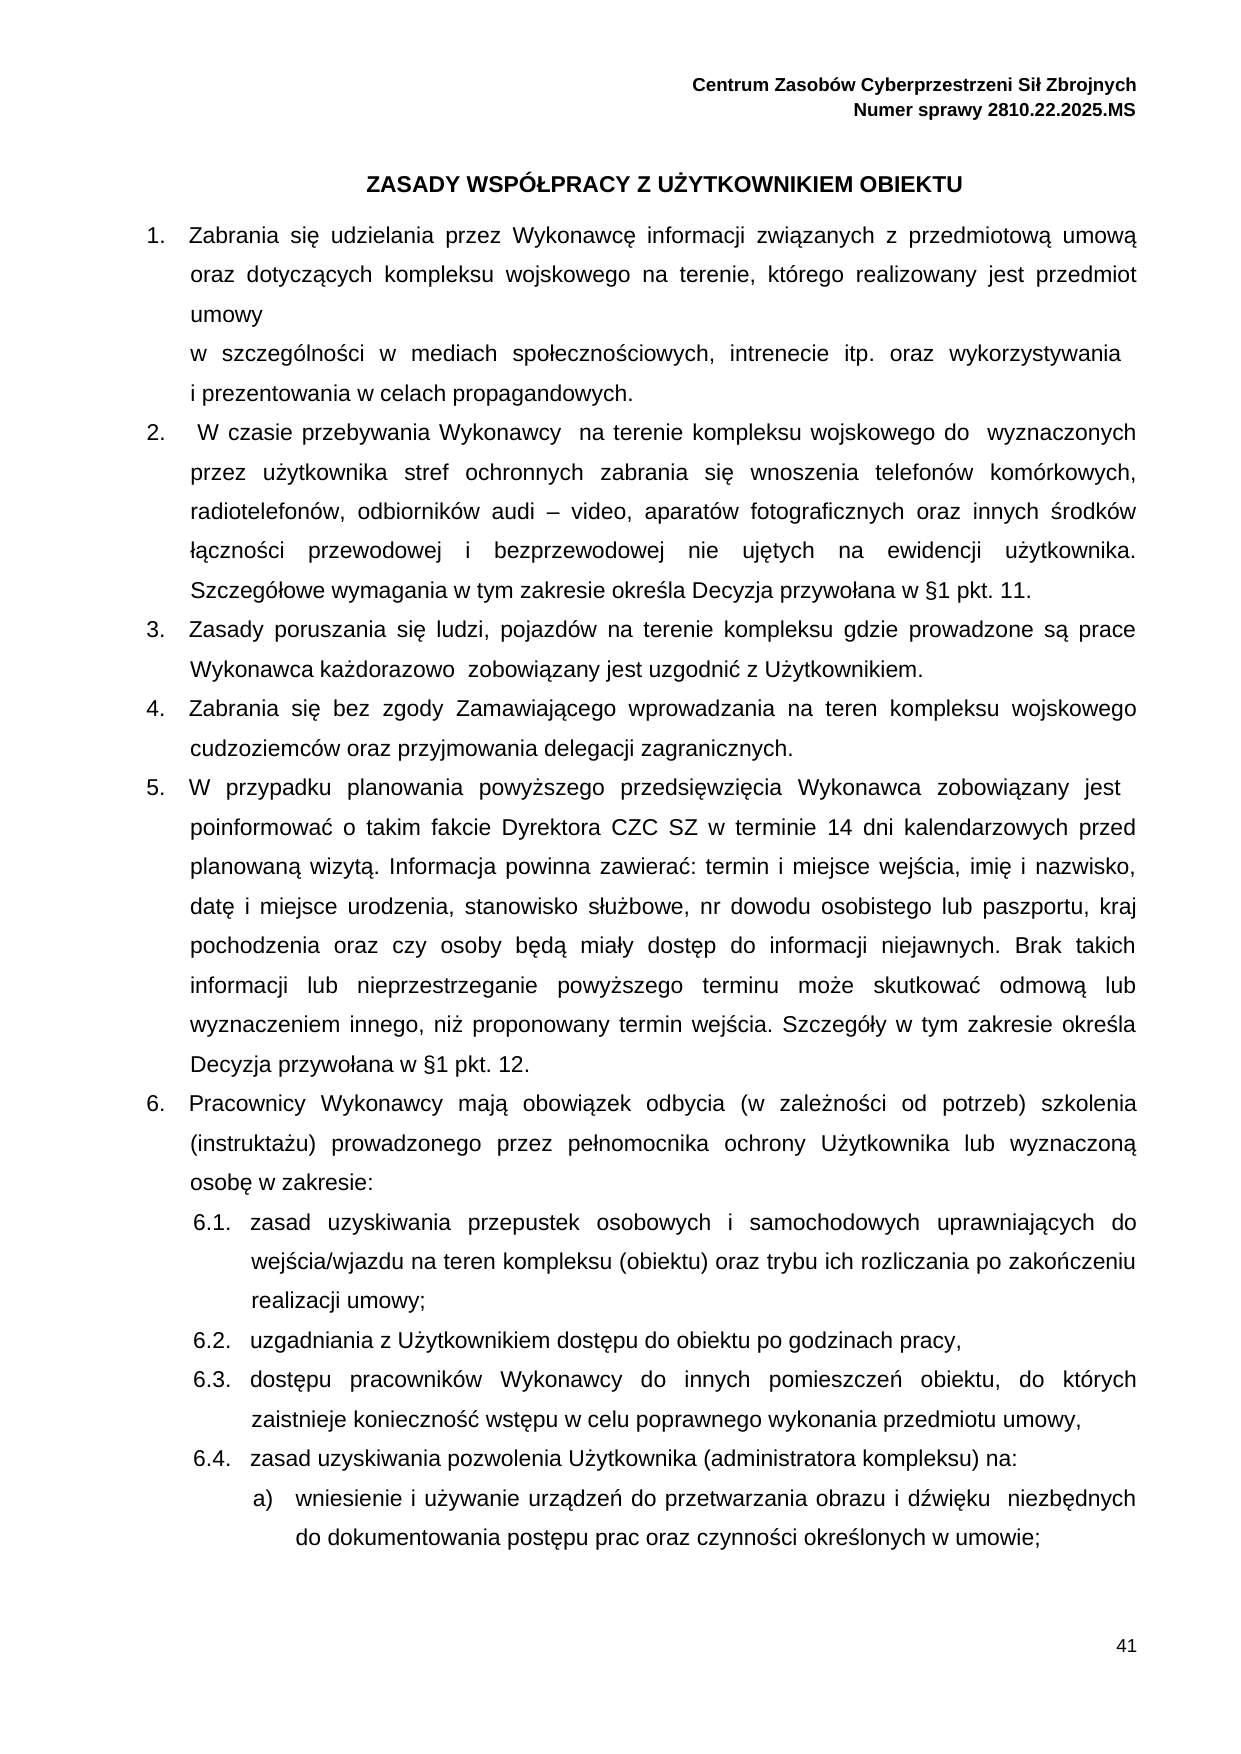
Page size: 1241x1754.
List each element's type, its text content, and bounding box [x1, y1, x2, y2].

text 6.1. zasad uzyskiwania przepustek osobowych i samochodowych uprawniających do wejścia/wjazdu na teren kompleksu (obiektu) oraz trybu ich rozliczania po zakończeniu realizacji umowy; [193, 1208, 1137, 1314]
text 5. W przypadku planowania powyższego przedsięwzięcia Wykonawca zobowiązany jest poinformować o takim fakcie Dyrektora CZC SZ w terminie 14 dni kalendarzowych przed planowaną wizytą. Informacja powinna zawierać: termin i miejsce wejścia, imię i nazwisko, datę i miejsce urodzenia, stanowisko służbowe, nr dowodu osobistego lub paszportu, kraj pochodzenia oraz czy osoby będą miały dostęp do informacji niejawnych. Brak takich informacji lub nieprzestrzeganie powyższego terminu może skutkować odmową lub wyznaczeniem innego, niż proponowany termin wejścia. Szczegóły w tym zakresie określa Decyzja przywołana w §1 pkt. 12. [146, 774, 1137, 1077]
text a) wniesienie i używanie urządzeń do przetwarzania obrazu i dźwięku niezbędnych do dokumentowania postępu prac oraz czynności określonych w umowie; [253, 1485, 1137, 1551]
text 6.4. zasad uzyskiwania pozwolenia Użytkownika (administratora kompleksu) na: [193, 1445, 1137, 1472]
text 4. Zabrania się bez zgody Zamawiającego wprowadzania na teren kompleksu wojskowego cudzoziemców oraz przyjmowania delegacji zagranicznych. [146, 695, 1137, 761]
text 6.2. uzgadniania z Użytkownikiem dostępu do obiektu po godzinach pracy, [193, 1327, 1137, 1353]
text 2. W czasie przebywania Wykonawcy na terenie kompleksu wojskowego do wyznaczonych przez użytkownika stref ochronnych zabrania się wnoszenia telefonów komórkowych, radiotelefonów, odbiorników audi – video, aparatów fotograficznych oraz innych środków łączności przewodowej i bezprzewodowej nie ujętych na ewidencji użytkownika. Szczegółowe wymagania w tym zakresie określa Decyzja przywołana w §1 pkt. 11. [146, 419, 1137, 603]
text 6. Pracownicy Wykonawcy mają obowiązek odbycia (w zależności od potrzeb) szkolenia (instruktażu) prowadzonego przez pełnomocnika ochrony Użytkownika lub wyznaczoną osobę w zakresie: [146, 1090, 1137, 1195]
text 6.3. dostępu pracowników Wykonawcy do innych pomieszczeń obiektu, do których zaistnieje konieczność wstępu w celu poprawnego wykonania przedmiotu umowy, [193, 1366, 1137, 1432]
text 1. Zabrania się udzielania przez Wykonawcę informacji związanych z przedmiotową umową oraz dotyczących kompleksu wojskowego na terenie, którego realizowany jest przedmiot umowy w szczególności w mediach społecznościowych, intrenecie itp. oraz wykorzystywania i prezentowania w celach propagandowych. [146, 222, 1137, 406]
text 3. Zasady poruszania się ludzi, pojazdów na terenie kompleksu gdzie prowadzone są prace Wykonawca każdorazowo zobowiązany jest uzgodnić z Użytkownikiem. [146, 616, 1137, 682]
text ZASADY WSPÓŁPRACY Z UŻYTKOWNIKIEM OBIEKTU [192, 171, 1137, 197]
